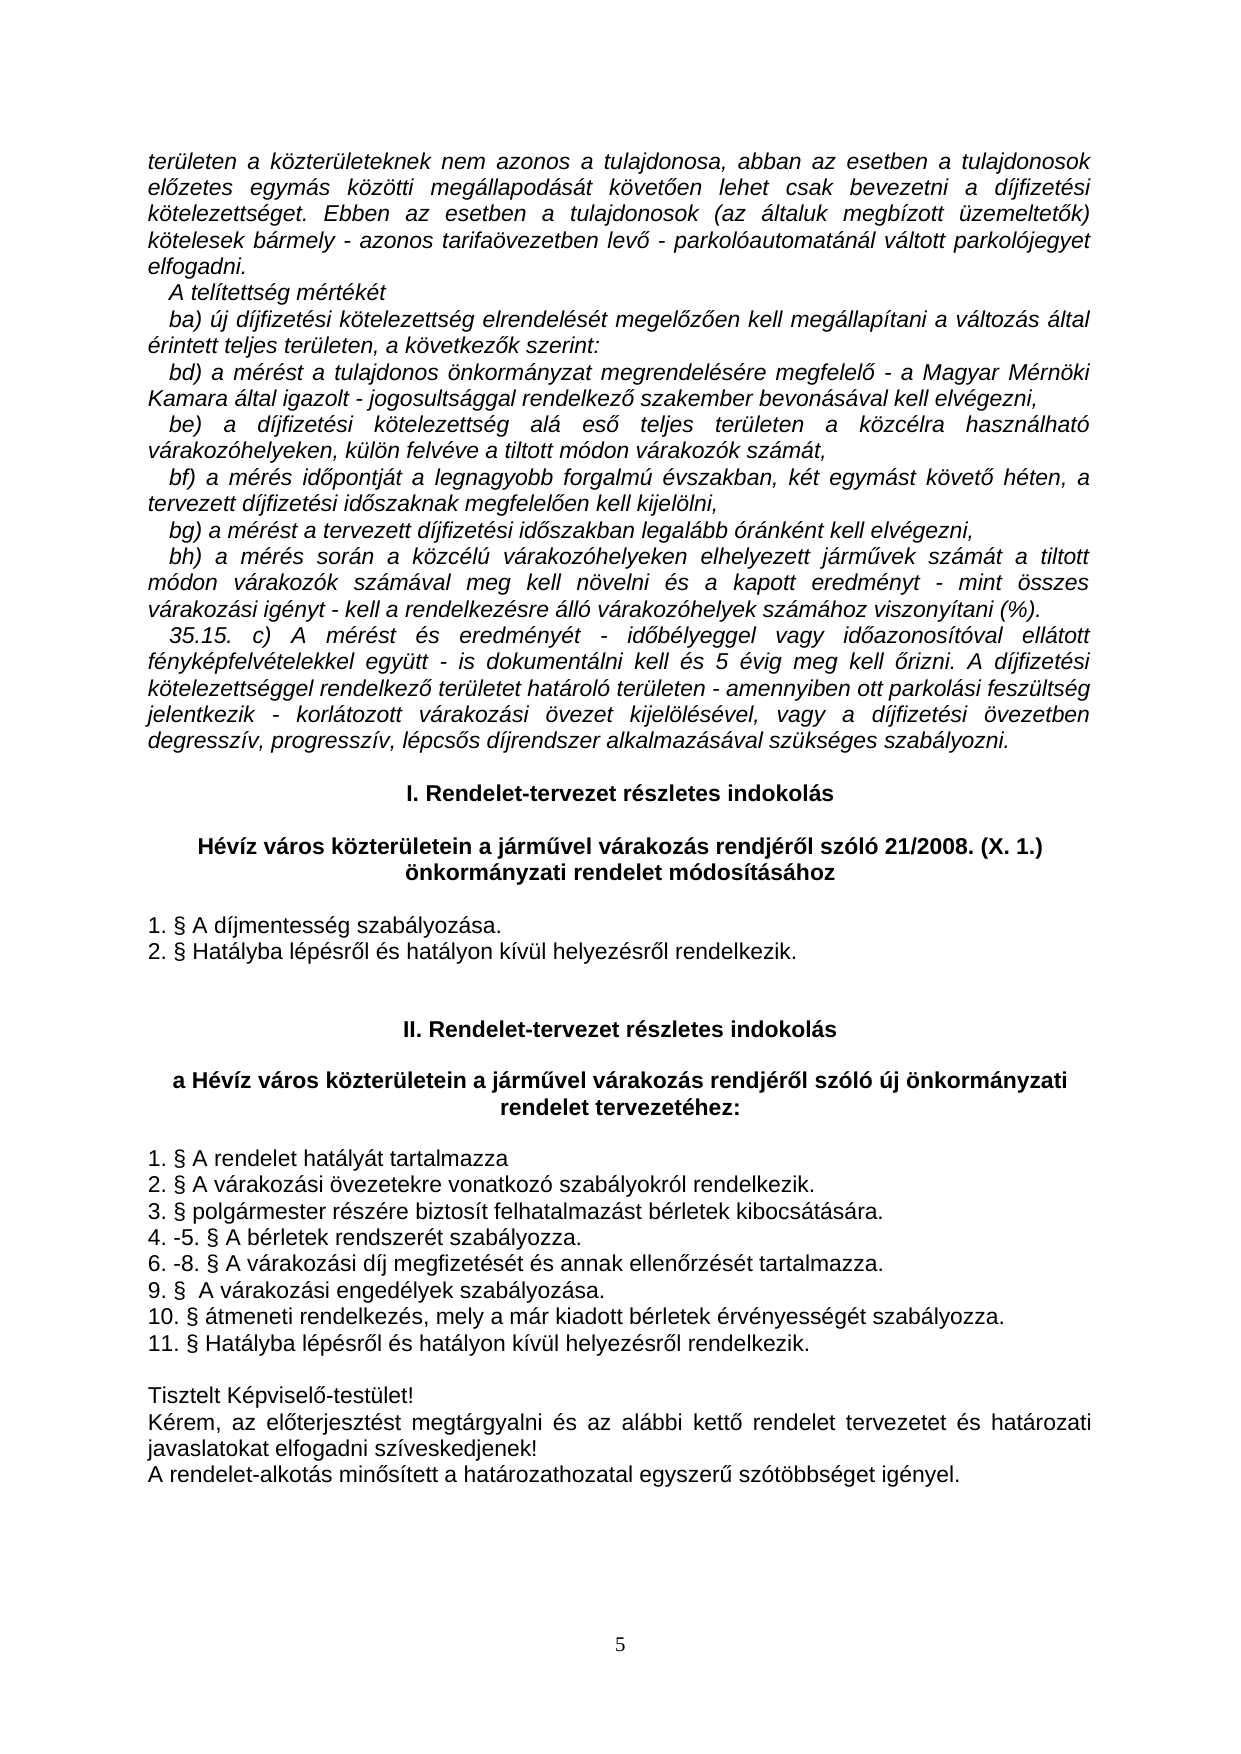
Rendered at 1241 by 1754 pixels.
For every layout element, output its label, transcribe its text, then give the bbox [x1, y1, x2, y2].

text 1. § A díjmentesség szabályozása. [148, 912, 1093, 938]
text 9. § A várakozási engedélyek szabályozása. [148, 1277, 1093, 1303]
text 3. § polgármester részére biztosít felhatalmazást bérletek kibocsátására. [148, 1198, 1093, 1224]
text A telítettség mértékét [148, 279, 1093, 306]
text I. Rendelet-tervezet részletes indokolás [148, 780, 1093, 806]
text ba) új díjfizetési kötelezettség elrendelését megelőzően kell megállapítani a változás által érintett teljes területen, a következők szerint: [148, 306, 1093, 358]
text Hévíz város közterületein a járművel várakozás rendjéről szóló 21/2008. (X. 1.) önkormányzati rendelet módosításához [148, 833, 1093, 886]
text 2. § Hatályba lépésről és hatályon kívül helyezésről rendelkezik. [148, 938, 1093, 964]
text 10. § átmeneti rendelkezés, mely a már kiadott bérletek érvényességét szabályozza. [148, 1303, 1093, 1329]
text 35.15. c) A mérést és eredményét - időbélyeggel vagy időazonosítóval ellátott fényképfelvételekkel együtt - is dokumentálni kell és 5 évig meg kell őrizni. A díjfizetési kötelezettséggel rendelkező területet határoló területen - amennyiben ott parkolási feszültség jelentkezik - korlátozott várakozási övezet kijelölésével, vagy a díjfizetési övezetben degresszív, progresszív, lépcsős díjrendszer alkalmazásával szükséges szabályozni. [148, 622, 1093, 754]
text bg) a mérést a tervezett díjfizetési időszakban legalább óránként kell elvégezni, [148, 517, 1093, 543]
text 11. § Hatályba lépésről és hatályon kívül helyezésről rendelkezik. [148, 1329, 1093, 1356]
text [148, 148, 1093, 279]
text II. Rendelet-tervezet részletes indokolás [148, 1016, 1093, 1042]
text be) a díjfizetési kötelezettség alá eső teljes területen a közcélra használható várakozóhelyeken, külön felvéve a tiltott módon várakozók számát, [148, 411, 1093, 464]
text bd) a mérést a tulajdonos önkormányzat megrendelésére megfelelő - a Magyar Mérnöki Kamara által igazolt - jogosultsággal rendelkező szakember bevonásával kell elvégezni, [148, 358, 1093, 411]
text a Hévíz város közterületein a járművel várakozás rendjéről szóló új önkormányzati rendelet tervezetéhez: [148, 1067, 1093, 1120]
text 1. § A rendelet hatályát tartalmazza [148, 1145, 1093, 1171]
text 2. § A várakozási övezetekre vonatkozó szabályokról rendelkezik. [148, 1171, 1093, 1198]
text bh) a mérés során a közcélú várakozóhelyeken elhelyezett járművek számát a tiltott módon várakozók számával meg kell növelni és a kapott eredményt - mint összes várakozási igényt - kell a rendelkezésre álló várakozóhelyek számához viszonyítani (%). [148, 543, 1093, 622]
text bf) a mérés időpontját a legnagyobb forgalmú évszakban, két egymást követő héten, a tervezett díjfizetési időszaknak megfelelően kell kijelölni, [148, 464, 1093, 517]
text A rendelet-alkotás minősített a határozathozatal egyszerű szótöbbséget igényel. [148, 1461, 1093, 1488]
text Kérem, az előterjesztést megtárgyalni és az alábbi kettő rendelet tervezetet és határozati javaslatokat elfogadni szíveskedjenek! [148, 1408, 1093, 1461]
text 4. -5. § A bérletek rendszerét szabályozza. [148, 1224, 1093, 1250]
text 6. -8. § A várakozási díj megfizetését és annak ellenőrzését tartalmazza. [148, 1250, 1093, 1277]
text Tisztelt Képviselő-testület! [148, 1382, 1093, 1408]
